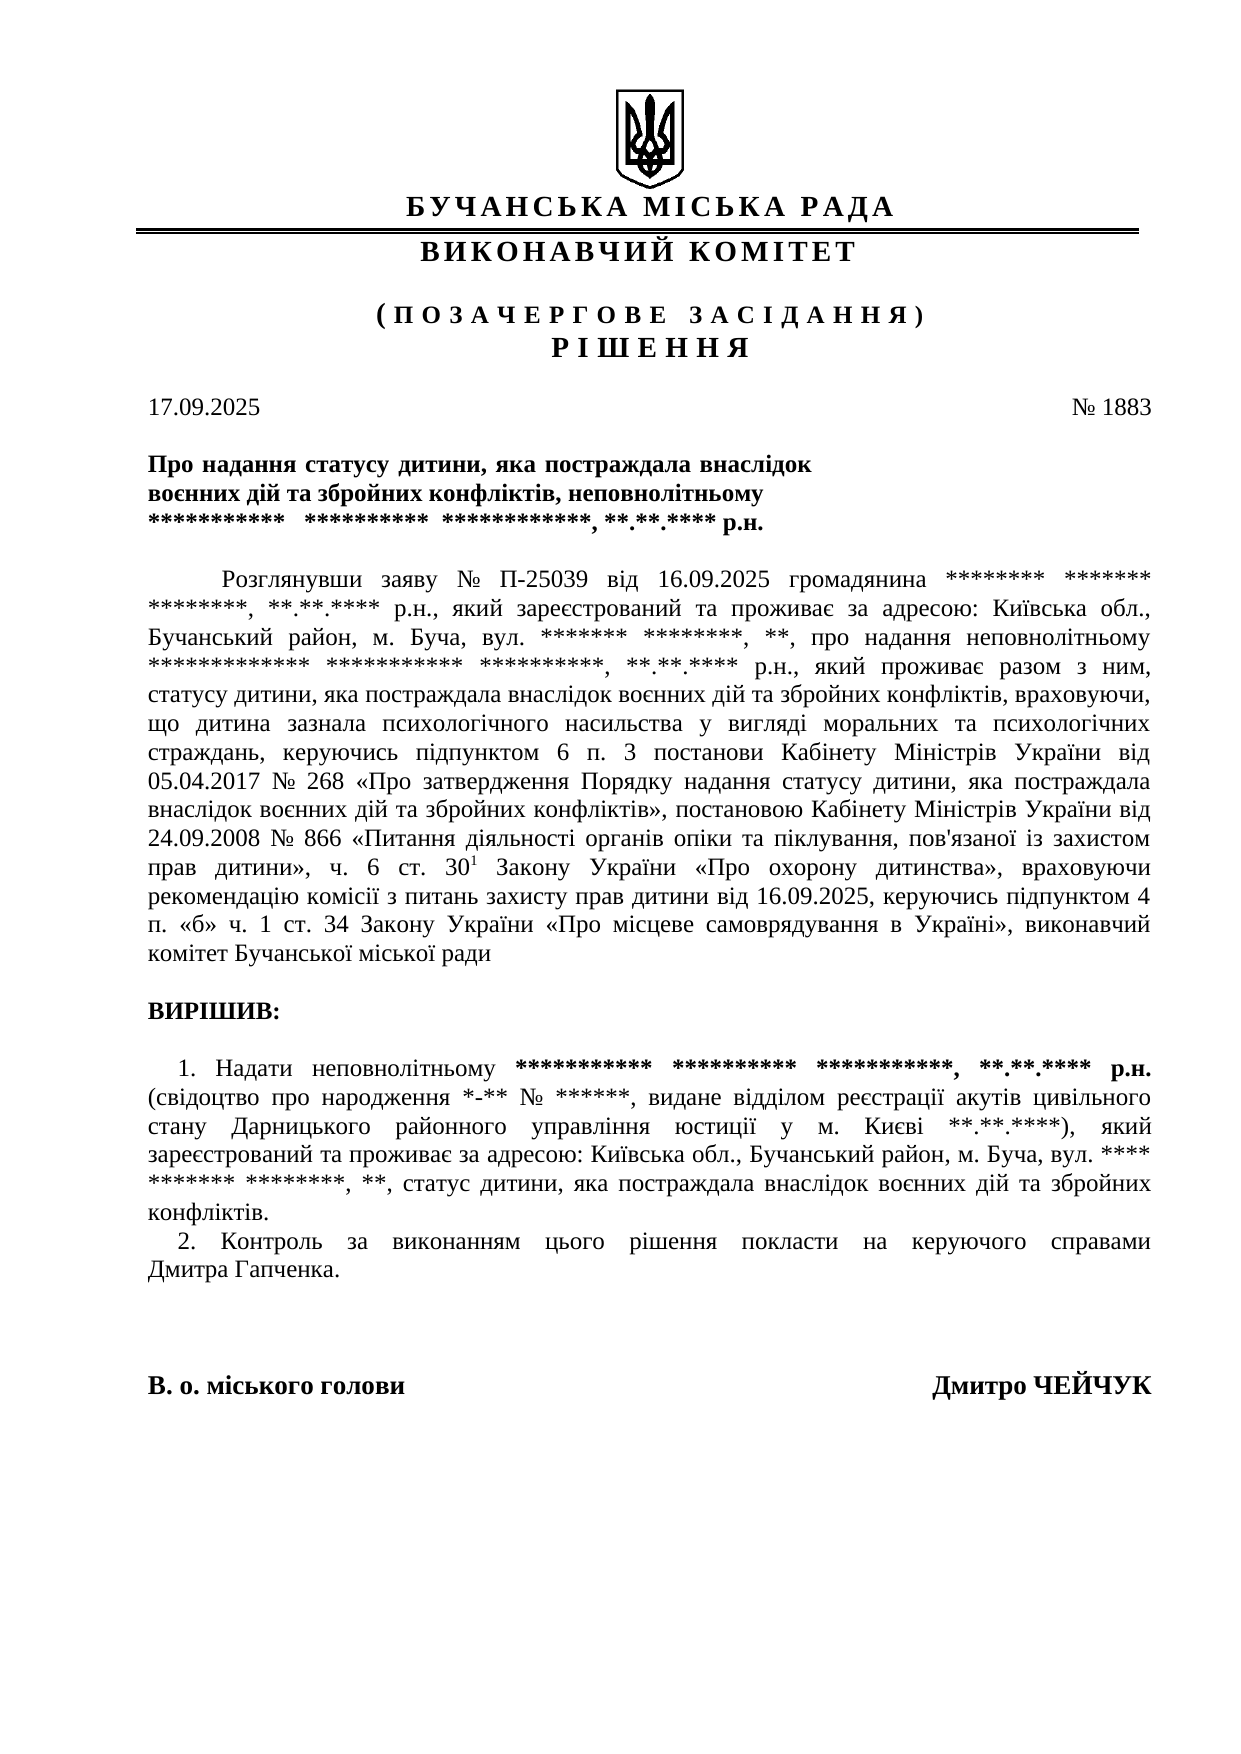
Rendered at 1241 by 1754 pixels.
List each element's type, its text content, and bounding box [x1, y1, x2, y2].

text 1. Надати неповнолітньому *********** ********** ***********, **.**.**** р.н. (свідоцтво про народження *-** № ******, видане відділом реєстрації акутів цивільного стану Дарницького районного управління юстиції у м. Києві **.**.****), який зареєстрований та проживає за адресою: Київська обл., Бучанський район, м. Буча, вул. **** ******* ********, **, статус дитини, яка постраждала внаслідок воєнних дій та збройних конфліктів. [148, 1053, 1152, 1226]
text РІШЕННЯ [148, 330, 1152, 363]
table_header В. о. міського голови [136, 1370, 649, 1401]
table_header № 1883 [650, 392, 1163, 421]
table_header ВИКОНАВЧИЙ КОМІТЕТ [136, 234, 1139, 296]
text Про надання статусу дитини, яка постраждала внаслідок воєнних дій та збройних конфліктів, неповнолітньому [148, 449, 812, 507]
text Розглянувши заяву № П-25039 від 16.09.2025 громадянина ******** ******* ********, **.**.**** р.н., який зареєстрований та проживає за адресою: Київська обл., Бучанський район, м. Буча, вул. ******* ********, **, про надання неповнолітньому ************* *********** **********, **.**.**** р.н., який проживає разом з ним, статусу дитини, яка постраждала внаслідок воєнних дій та збройних конфліктів, враховуючи, що дитина зазнала психологічного насильства у вигляді моральних та психологічних страждань, керуючись підпунктом 6 п. 3 постанови Кабінету Міністрів України від 05.04.2017 № 268 «Про затвердження Порядку надання статусу дитини, яка постраждала внаслідок воєнних дій та збройних конфліктів», постановою Кабінету Міністрів України від 24.09.2008 № 866 «Питання діяльності органів опіки та піклування, пов'язаної із захистом прав дитини», ч. 6 ст. 301 Закону України «Про охорону дитинства», враховуючи рекомендацію комісії з питань захисту прав дитини від 16.09.2025, керуючись підпунктом 4 п. «б» ч. 1 ст. 34 Закону України «Про місцеве самоврядування в Україні», виконавчий комітет Бучанської міської ради [148, 564, 1152, 967]
text *********** ********** ************, **.**.**** р.н. [148, 507, 812, 536]
text БУЧАНСЬКА МІСЬКА РАДА [148, 189, 1152, 223]
text ВИРІШИВ: [148, 996, 1152, 1024]
text (ПОЗАЧЕРГОВЕ ЗАСІДАННЯ) [148, 296, 1152, 330]
picture [614, 88, 685, 189]
text 2. Контроль за виконанням цього рішення покласти на керуючого справами Дмитра Гапченка. [148, 1226, 1152, 1283]
table_header Дмитро ЧЕЙЧУК [650, 1370, 1163, 1401]
table_header 17.09.2025 [136, 392, 649, 421]
